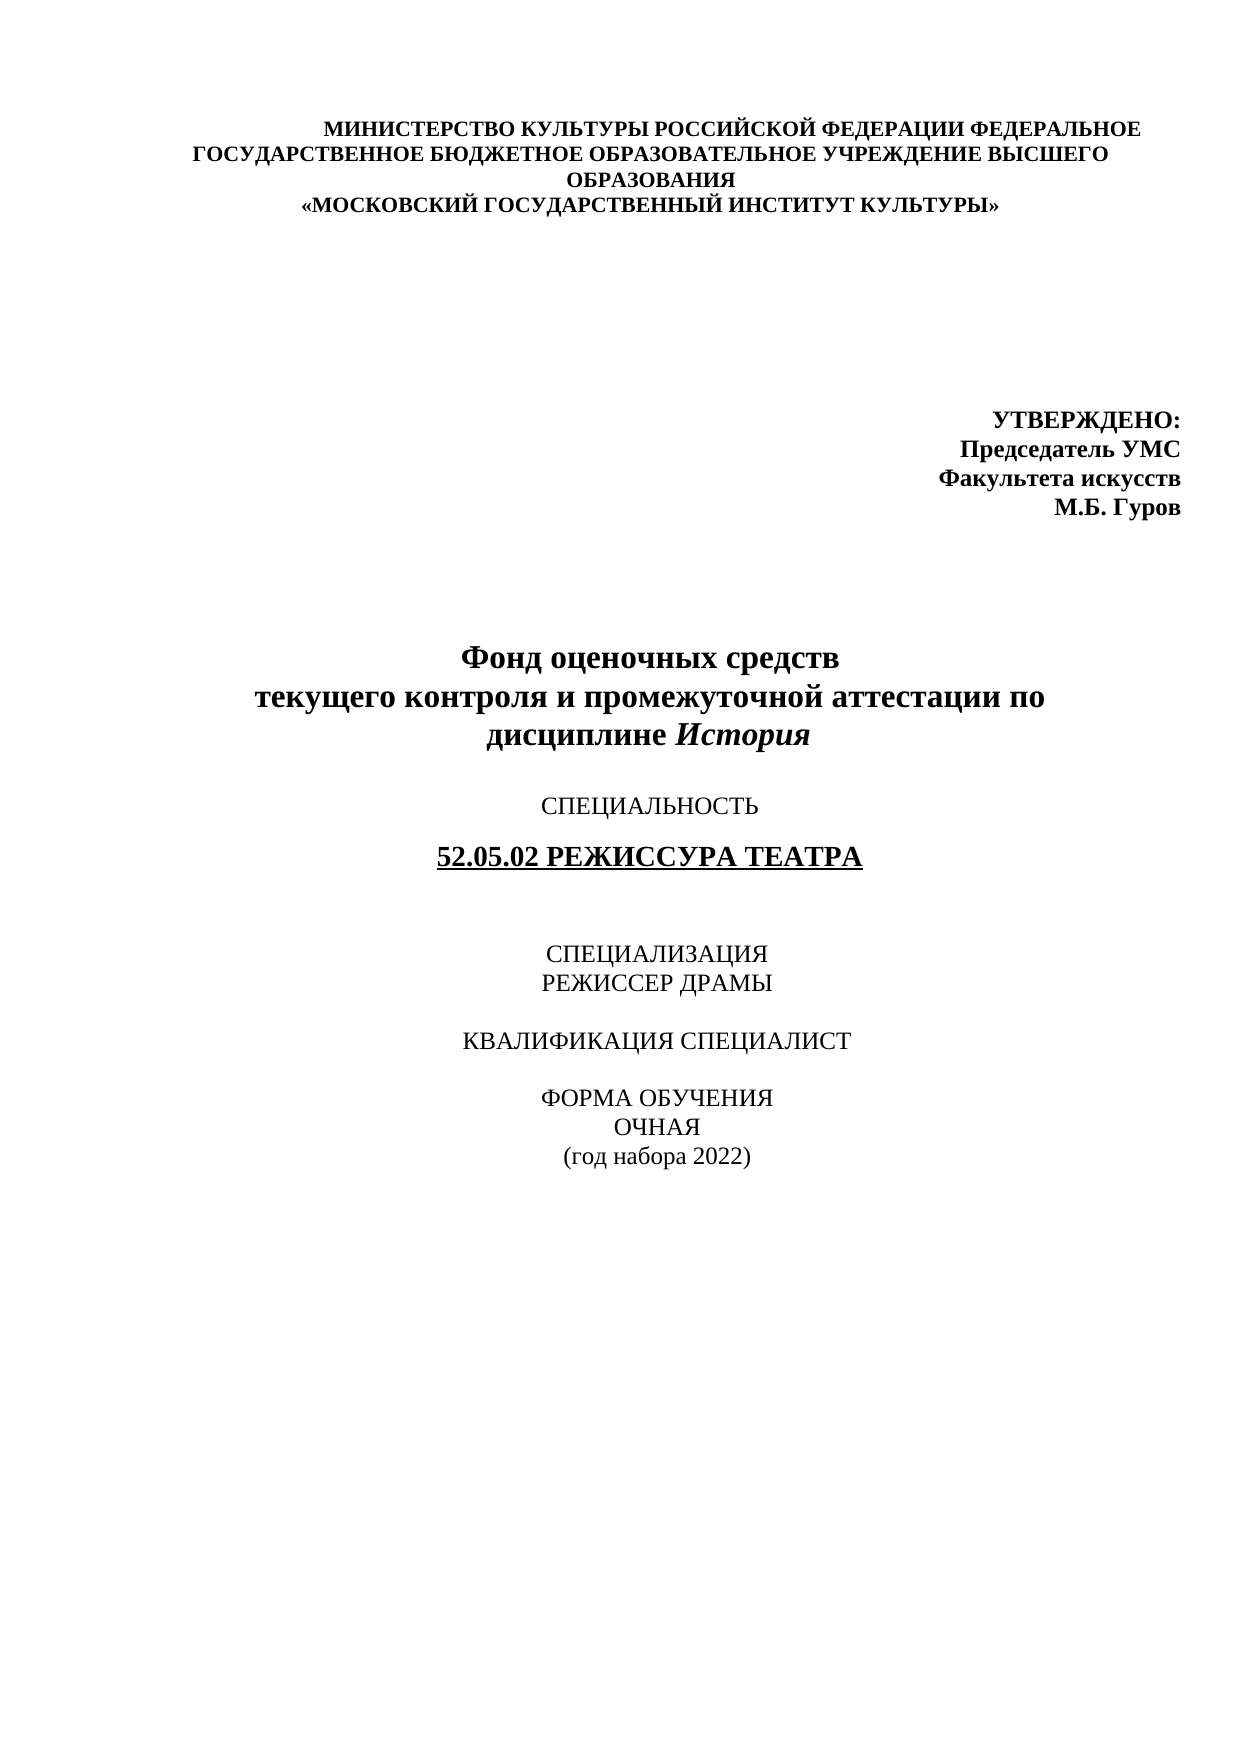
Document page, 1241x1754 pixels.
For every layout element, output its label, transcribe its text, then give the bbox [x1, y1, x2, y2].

text «МОСКОВСКИЙ ГОСУДАРСТВЕННЫЙ ИНСТИТУТ КУЛЬТУРЫ» [238, 192, 1062, 217]
text (год набора 2022) [133, 1141, 1181, 1169]
text РЕЖИССЕР ДРАМЫ [133, 968, 1181, 997]
text текущего контроля и промежуточной аттестации по дисциплине История [238, 676, 1062, 753]
text ОЧНАЯ [133, 1112, 1181, 1141]
text УТВЕРЖДЕНО: [118, 406, 1181, 434]
text Факультета искусств [118, 463, 1181, 492]
text ФОРМА ОБУЧЕНИЯ [133, 1083, 1181, 1112]
text М.Б. Гуров [118, 492, 1181, 521]
text СПЕЦИАЛИЗАЦИЯ [133, 939, 1181, 968]
text МИНИСТЕРСТВО КУЛЬТУРЫ РОССИЙСКОЙ ФЕДЕРАЦИИ ФЕДЕРАЛЬНОЕ ГОСУДАРСТВЕННОЕ БЮДЖЕТНОЕ ОБРАЗОВАТЕЛЬНОЕ УЧРЕЖДЕНИЕ ВЫСШЕГО ОБРАЗОВАНИЯ [130, 116, 1172, 192]
text КВАЛИФИКАЦИЯ СПЕЦИАЛИСТ [133, 1026, 1181, 1054]
text СПЕЦИАЛЬНОСТЬ [118, 791, 1181, 820]
text Председатель УМС [118, 434, 1181, 463]
text Фонд оценочных средств [238, 638, 1062, 676]
text 52.05.02 РЕЖИССУРА ТЕАТРА [118, 839, 1181, 872]
